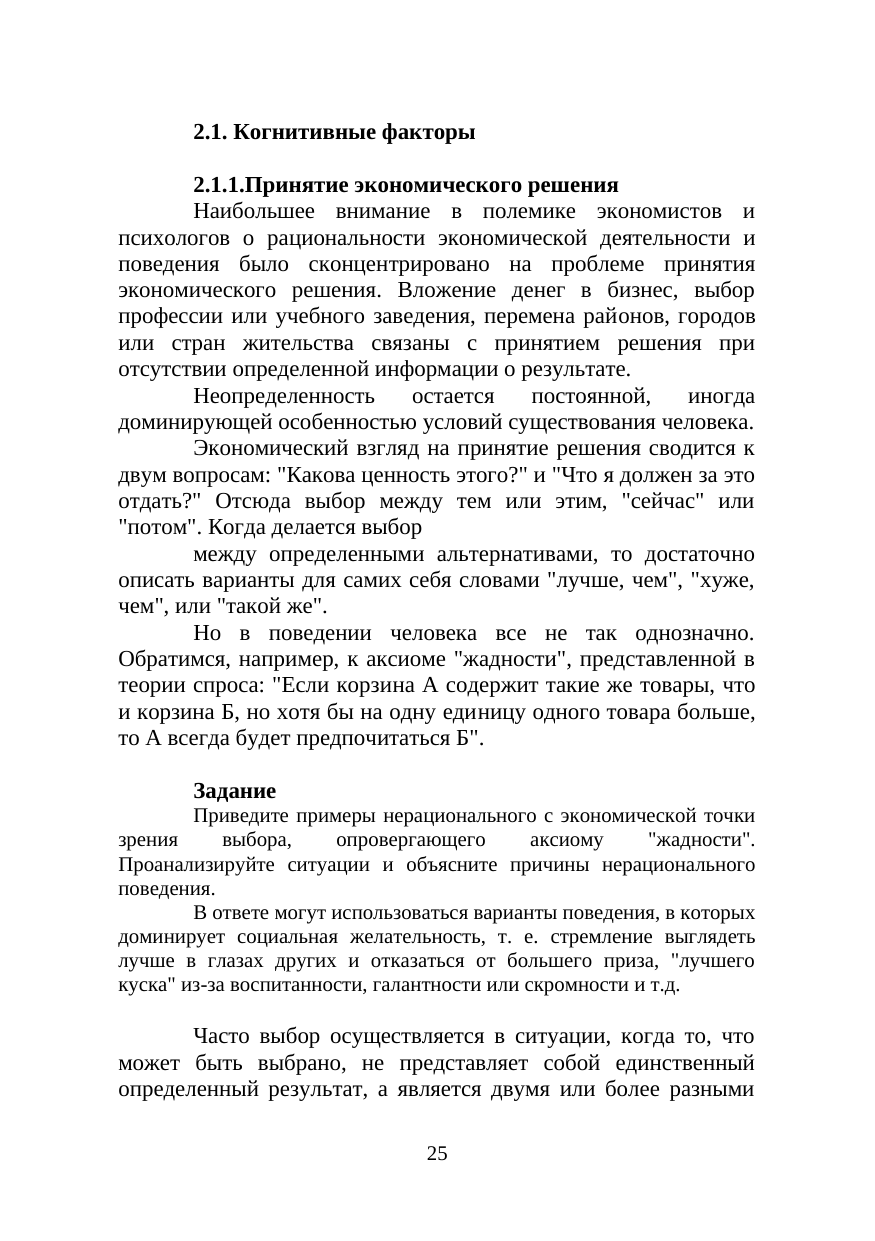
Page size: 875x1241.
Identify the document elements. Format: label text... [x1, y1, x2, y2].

text 2.1.1.Принятие экономического решения [118, 171, 756, 197]
text В ответе могут использоваться варианты поведения, в которых доминирует социальная желательность, т. е. стремление выглядеть лучше в глазах других и отказаться от большего приза, "лучшего куска" из-за воспитанности, галантности или скромности и т.д. [118, 899, 756, 996]
text между определенными альтернативами, то достаточно описать варианты для самих себя словами "лучше, чем", "хуже, чем", или "такой же". [118, 540, 756, 619]
text Но в поведении человека все не так однозначно. Обратимся, например, к аксиоме "жадности", представленной в теории спроса: "Если корзина А содержит такие же товары, что и корзина Б, но хотя бы на одну единицу одного товара больше, то А всегда будет предпочитаться Б". [118, 619, 756, 751]
text Экономический взгляд на принятие решения сводится к двум вопросам: "Какова ценность этого?" и "Что я должен за это отдать?" Отсюда выбор между тем или этим, "сейчас" или "потом". Когда делается выбор [118, 434, 756, 540]
text 2.1. Когнитивные факторы [118, 118, 756, 144]
text Задание [118, 777, 756, 803]
text Наибольшее внимание в полемике экономистов и психологов о рациональности экономической деятельности и поведения было сконцентрировано на проблеме принятия экономического решения. Вложение денег в бизнес, выбор профессии или учебного заведения, перемена районов, городов или стран жительства связаны с принятием решения при отсутствии определенной информации о результате. [118, 197, 756, 382]
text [118, 1022, 756, 1101]
text Приведите примеры нерационального с экономической точки зрения выбора, опровергающего аксиому "жадности". Проанализируйте ситуации и объясните причины нерационального поведения. [118, 803, 756, 899]
text Неопределенность остается постоянной, иногда доминирующей особенностью условий существования человека. [118, 382, 756, 434]
